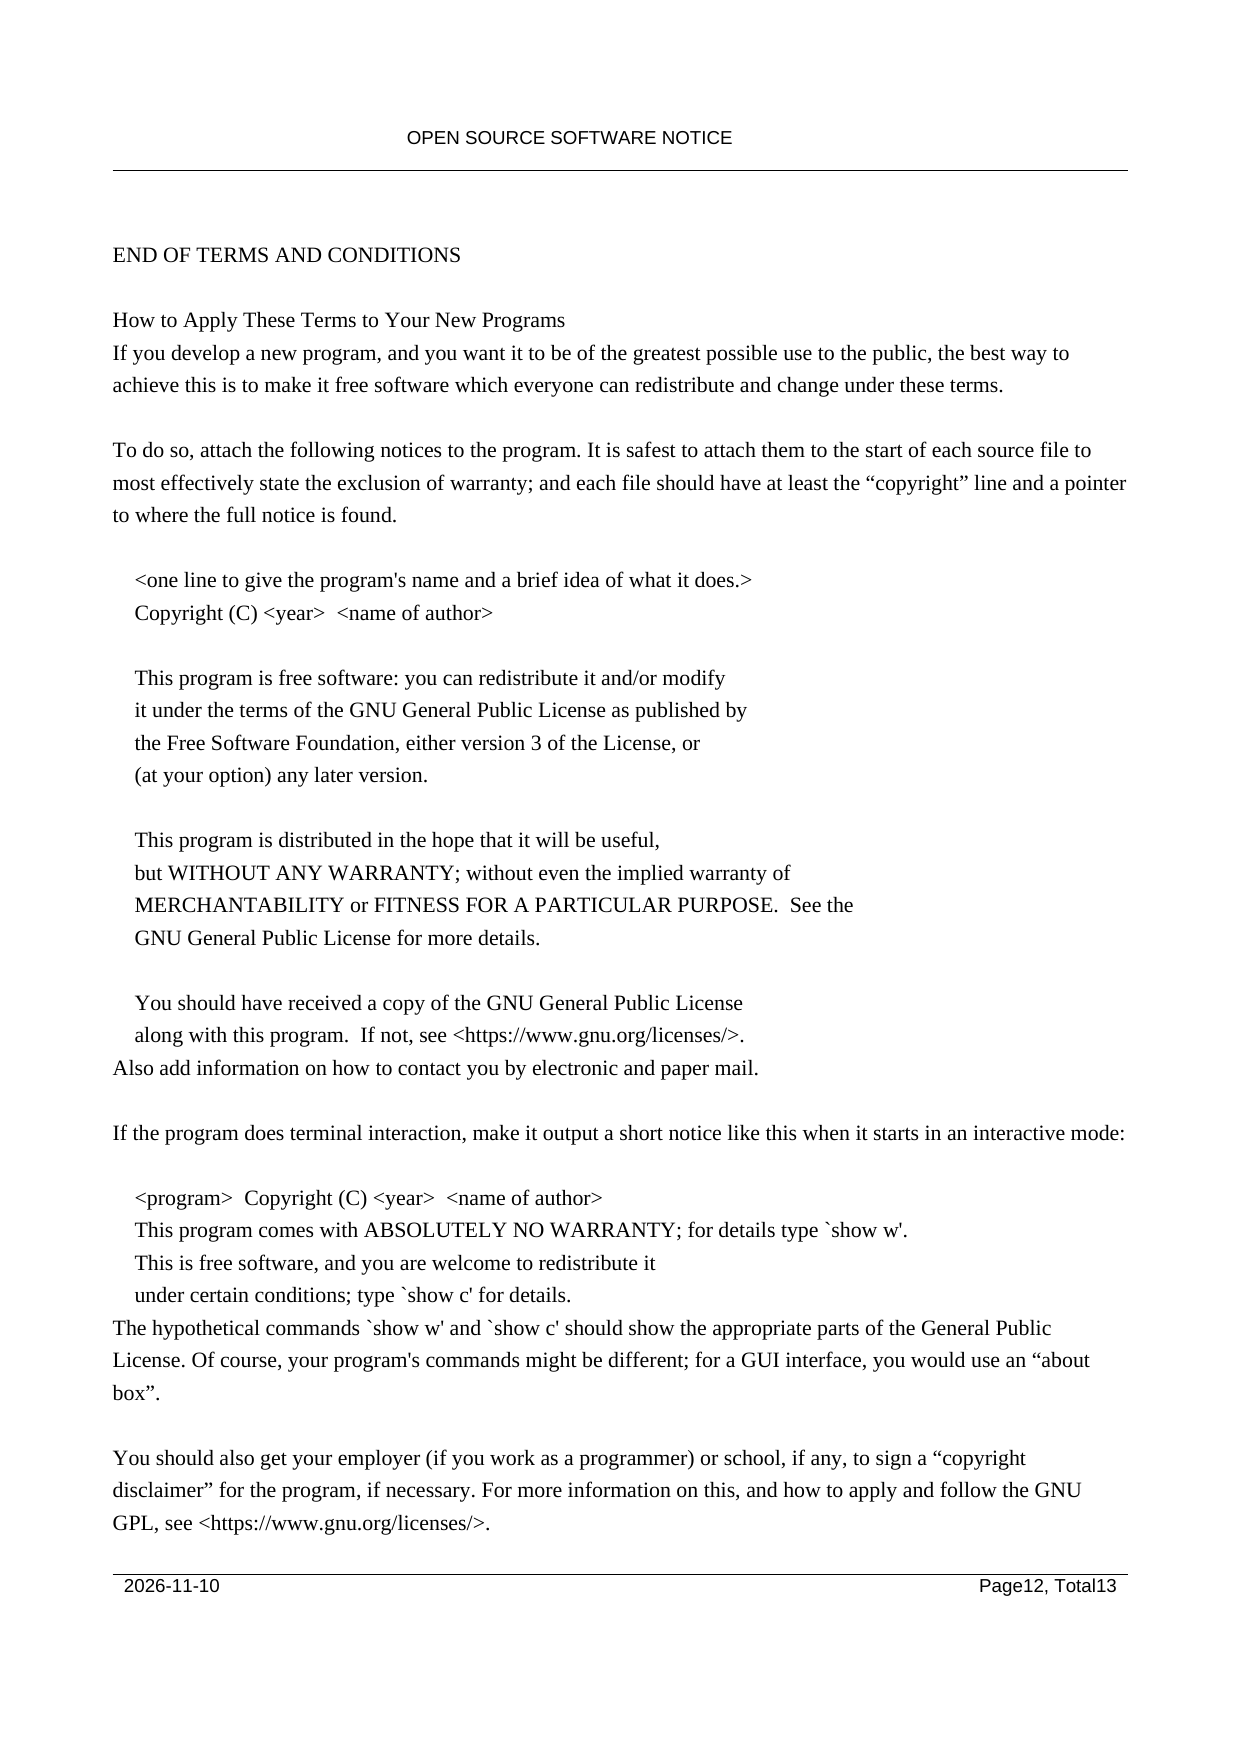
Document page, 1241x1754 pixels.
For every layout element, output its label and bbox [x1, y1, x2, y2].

text [112, 206, 1128, 1539]
